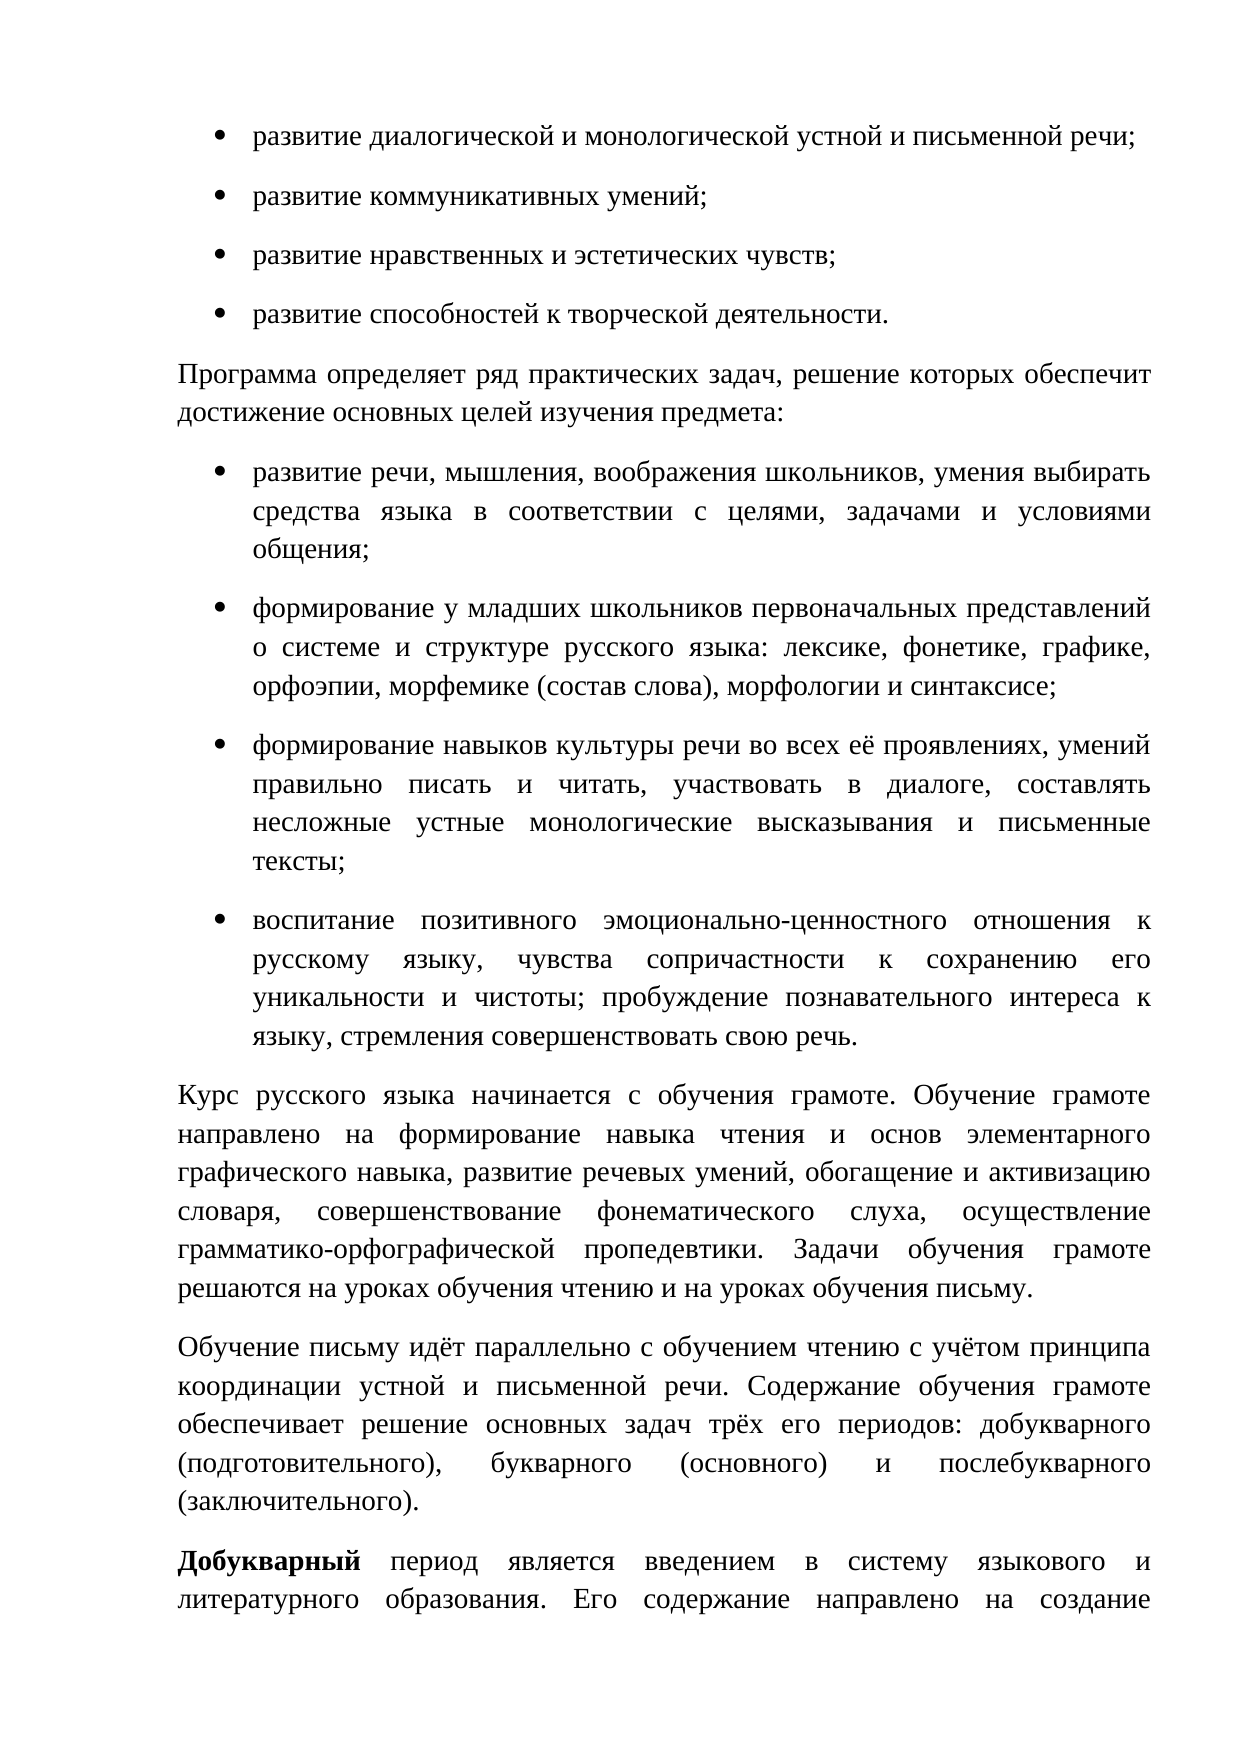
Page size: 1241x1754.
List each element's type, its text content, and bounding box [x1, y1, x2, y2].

text Обучение письму идёт параллельно с обучением чтению с учётом принципа координации устной и письменной речи. Содержание обучения грамоте обеспечивает решение основных задач трёх его периодов: добукварного (подготовительного), букварного (основного) и послебукварного (заключительного). [177, 1329, 1152, 1517]
text Программа определяет ряд практических задач, решение которых обеспечит достижение основных целей изучения предмета: [177, 356, 1152, 428]
text Курс русского языка начинается с обучения грамоте. Обучение грамоте направлено на формирование навыка чтения и основ элементарного графического навыка, развитие речевых умений, обогащение и активизацию словаря, совершенствование фонематического слуха, осуществление грамматико-орфографической пропедевтики. Задачи обучения грамоте решаются на уроках обучения чтению и на уроках обучения письму. [177, 1077, 1152, 1303]
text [177, 1543, 1152, 1615]
list развитие способностей к творческой деятельности. [215, 297, 1152, 330]
list воспитание позитивного эмоционально-ценностного отношения к русскому языку, чувства сопричастности к сохранению его уникальности и чистоты; пробуждение познавательного интереса к языку, стремления совершенствовать свою речь. [215, 902, 1152, 1051]
list формирование у младших школьников первоначальных представлений о системе и структуре русского языка: лексике, фонетике, графике, орфоэпии, морфемике (состав слова), морфологии и синтаксисе; [215, 591, 1152, 701]
list развитие нравственных и эстетических чувств; [215, 237, 1152, 271]
list формирование навыков культуры речи во всех её проявлениях, умений правильно писать и читать, участвовать в диалоге, составлять несложные устные монологические высказывания и письменные тексты; [215, 727, 1152, 876]
list развитие коммуникативных умений; [215, 178, 1152, 211]
list развитие диалогической и монологической устной и письменной речи; [215, 118, 1152, 152]
list развитие речи, мышления, воображения школьников, умения выбирать средства языка в соответствии с целями, задачами и условиями общения; [215, 454, 1152, 565]
